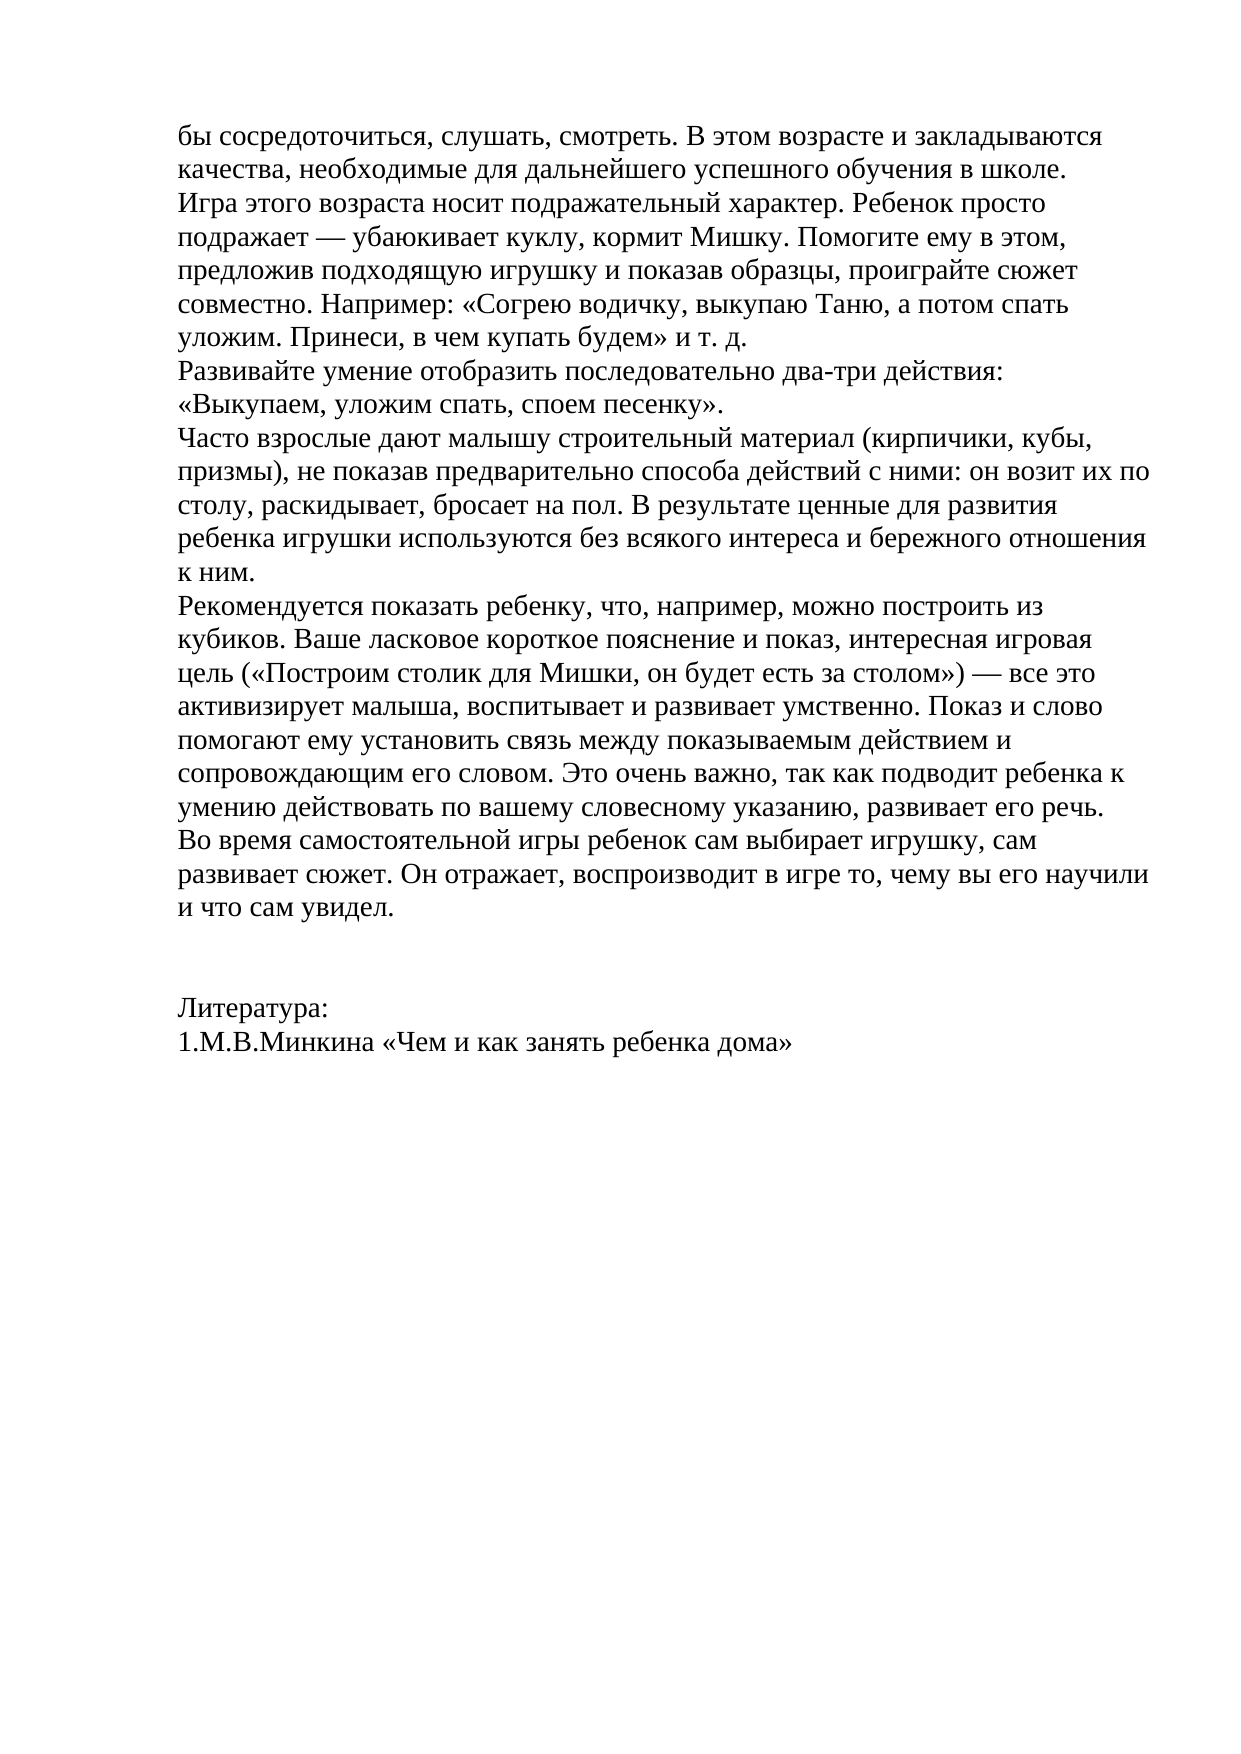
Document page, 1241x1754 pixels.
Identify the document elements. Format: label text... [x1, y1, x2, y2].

text Литература: [177, 990, 1152, 1024]
text Развивайте умение отобразить последовательно два-три действия: «Выкупаем, уложим спать, споем песенку». [177, 353, 1152, 420]
text Часто взрослые дают малышу строительный материал (кирпичики, кубы, призмы), не показав предварительно способа действий с ними: он возит их по столу, раскидывает, бросает на пол. В результате ценные для развития ребенка игрушки используются без всякого интереса и бережного отношения к ним. [177, 420, 1152, 588]
text 1.М.В.Минкина «Чем и как занять ребенка дома» [177, 1024, 1152, 1057]
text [177, 118, 1152, 185]
text Рекомендуется показать ребенку, что, например, можно построить из кубиков. Ваше ласковое короткое пояснение и показ, интересная игровая цель («Построим столик для Мишки, он будет есть за столом») — все это активизирует малыша, воспитывает и развивает умственно. Показ и слово помогают ему установить связь между показываемым действием и сопровождающим его словом. Это очень важно, так как подводит ребенка к умению действовать по вашему словесному указанию, развивает его речь. [177, 588, 1152, 822]
text Игра этого возраста носит подражательный характер. Ребенок просто подражает — убаюкивает куклу, кормит Мишку. Помогите ему в этом, предложив подходящую игрушку и показав образцы, проиграйте сюжет совместно. Например: «Согрею водичку, выкупаю Таню, а потом спать уложим. Принеси, в чем купать будем» и т. д. [177, 185, 1152, 353]
text Во время самостоятельной игры ребенок сам выбирает игрушку, сам развивает сюжет. Он отражает, воспроизводит в игре то, чему вы его научили и что сам увидел. [177, 822, 1152, 923]
